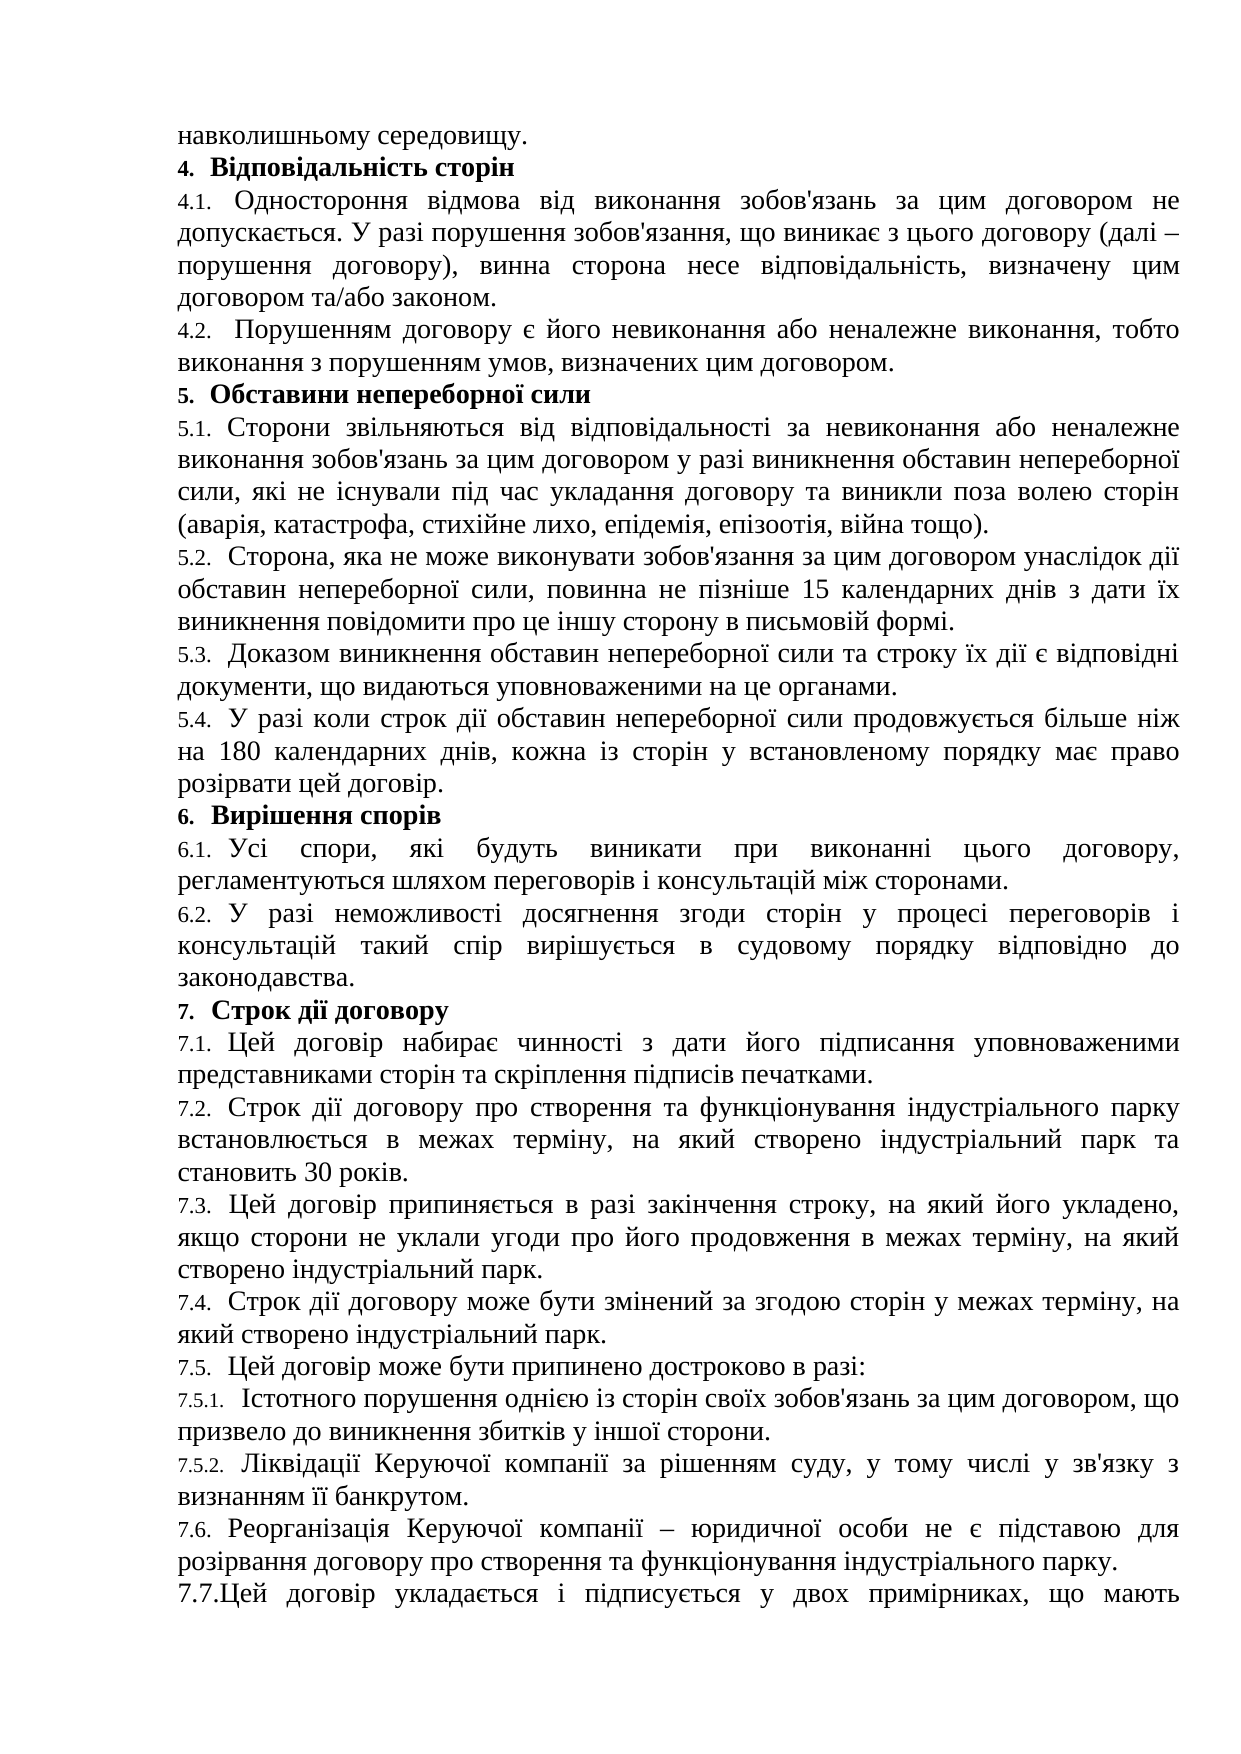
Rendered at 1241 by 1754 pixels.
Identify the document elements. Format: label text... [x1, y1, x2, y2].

list У разі коли строк дії обставин непереборної сили продовжується більше ніж на 180 календарних днів, кожна із сторін у встановленому порядку має право розірвати цей договір. [177, 701, 1181, 798]
list Вирішення спорів [177, 798, 1181, 831]
list Обставини непереборної сили [177, 377, 1181, 410]
list Реорганізація Керуючої компанії – юридичної особи не є підставою для розірвання договору про створення та функціонування індустріального парку. [177, 1511, 1181, 1576]
list Сторони звільняються від відповідальності за невиконання або неналежне виконання зобов'язань за цим договором у разі виникнення обставин непереборної сили, які не існували під час укладання договору та виникли поза волею сторін (аварія, катастрофа, стихійне лихо, епідемія, епізоотія, війна тощо). [177, 410, 1181, 539]
list Доказом виникнення обставин непереборної сили та строку їх дії є відповідні документи, що видаються уповноваженими на це органами. [177, 636, 1181, 701]
list Цей договір припиняється в разі закінчення строку, на який його укладено, якщо сторони не уклали угоди про його продовження в межах терміну, на який створено індустріальний парк. [177, 1187, 1181, 1284]
list Сторона, яка не може виконувати зобов'язання за цим договором унаслідок дії обставин непереборної сили, повинна не пізніше 15 календарних днів з дати їх виникнення повідомити про це іншу сторону в письмовій формі. [177, 539, 1181, 636]
list Цей договір може бути припинено достроково в разі: [177, 1349, 1181, 1382]
list Порушенням договору є його невиконання або неналежне виконання, тобто виконання з порушенням умов, визначених цим договором. [177, 312, 1181, 377]
list Відповідальність сторін [177, 151, 1181, 183]
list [177, 118, 1181, 151]
list Усі спори, які будуть виникати при виконанні цього договору, регламентуються шляхом переговорів і консультацій між сторонами. [177, 831, 1181, 896]
list Строк дії договору [177, 993, 1181, 1025]
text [177, 1576, 1181, 1608]
list Одностороння відмова від виконання зобов'язань за цим договором не допускається. У разі порушення зобов'язання, що виникає з цього договору (далі – порушення договору), винна сторона несе відповідальність, визначену цим договором та/або законом. [177, 183, 1181, 312]
list Істотного порушення однією із сторін своїх зобов'язань за цим договором, що призвело до виникнення збитків у іншої сторони. [177, 1382, 1181, 1446]
list Строк дії договору може бути змінений за згодою сторін у межах терміну, на який створено індустріальний парк. [177, 1284, 1181, 1349]
list Цей договір набирає чинності з дати його підписання уповноваженими представниками сторін та скріплення підписів печатками. [177, 1025, 1181, 1090]
list Ліквідації Керуючої компанії за рішенням суду, у тому числі у зв'язку з визнанням її банкрутом. [177, 1446, 1181, 1511]
list Строк дії договору про створення та функціонування індустріального парку встановлюється в межах терміну, на який створено індустріальний парк та становить 30 років. [177, 1090, 1181, 1187]
list У разі неможливості досягнення згоди сторін у процесі переговорів і консультацій такий спір вирішується в судовому порядку відповідно до законодавства. [177, 896, 1181, 993]
